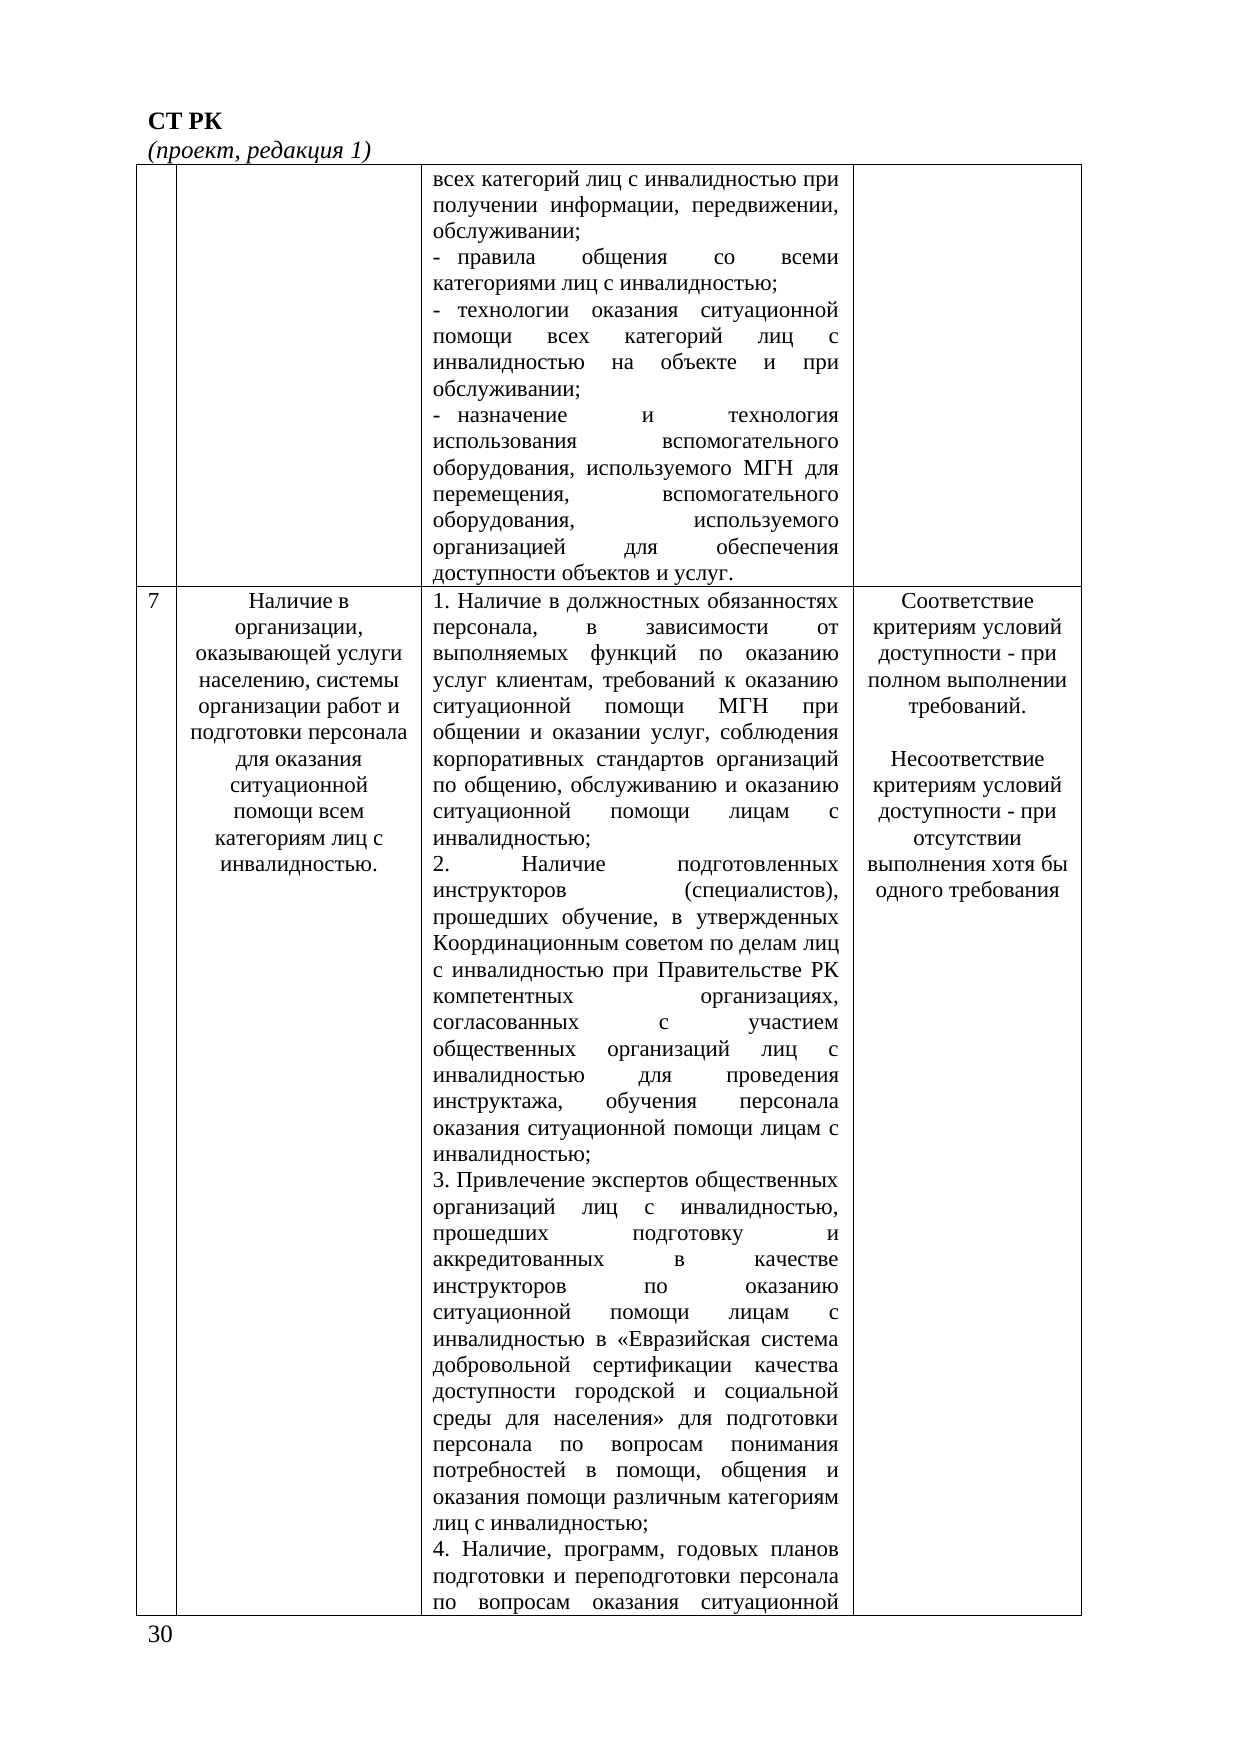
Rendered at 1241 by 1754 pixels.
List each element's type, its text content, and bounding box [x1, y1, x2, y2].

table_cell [177, 587, 421, 1614]
table_cell 6 [137, 165, 176, 586]
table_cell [422, 587, 853, 1614]
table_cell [177, 165, 421, 586]
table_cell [422, 165, 853, 586]
table_cell 7 [137, 587, 176, 1614]
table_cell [854, 587, 1081, 1614]
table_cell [854, 165, 1081, 586]
